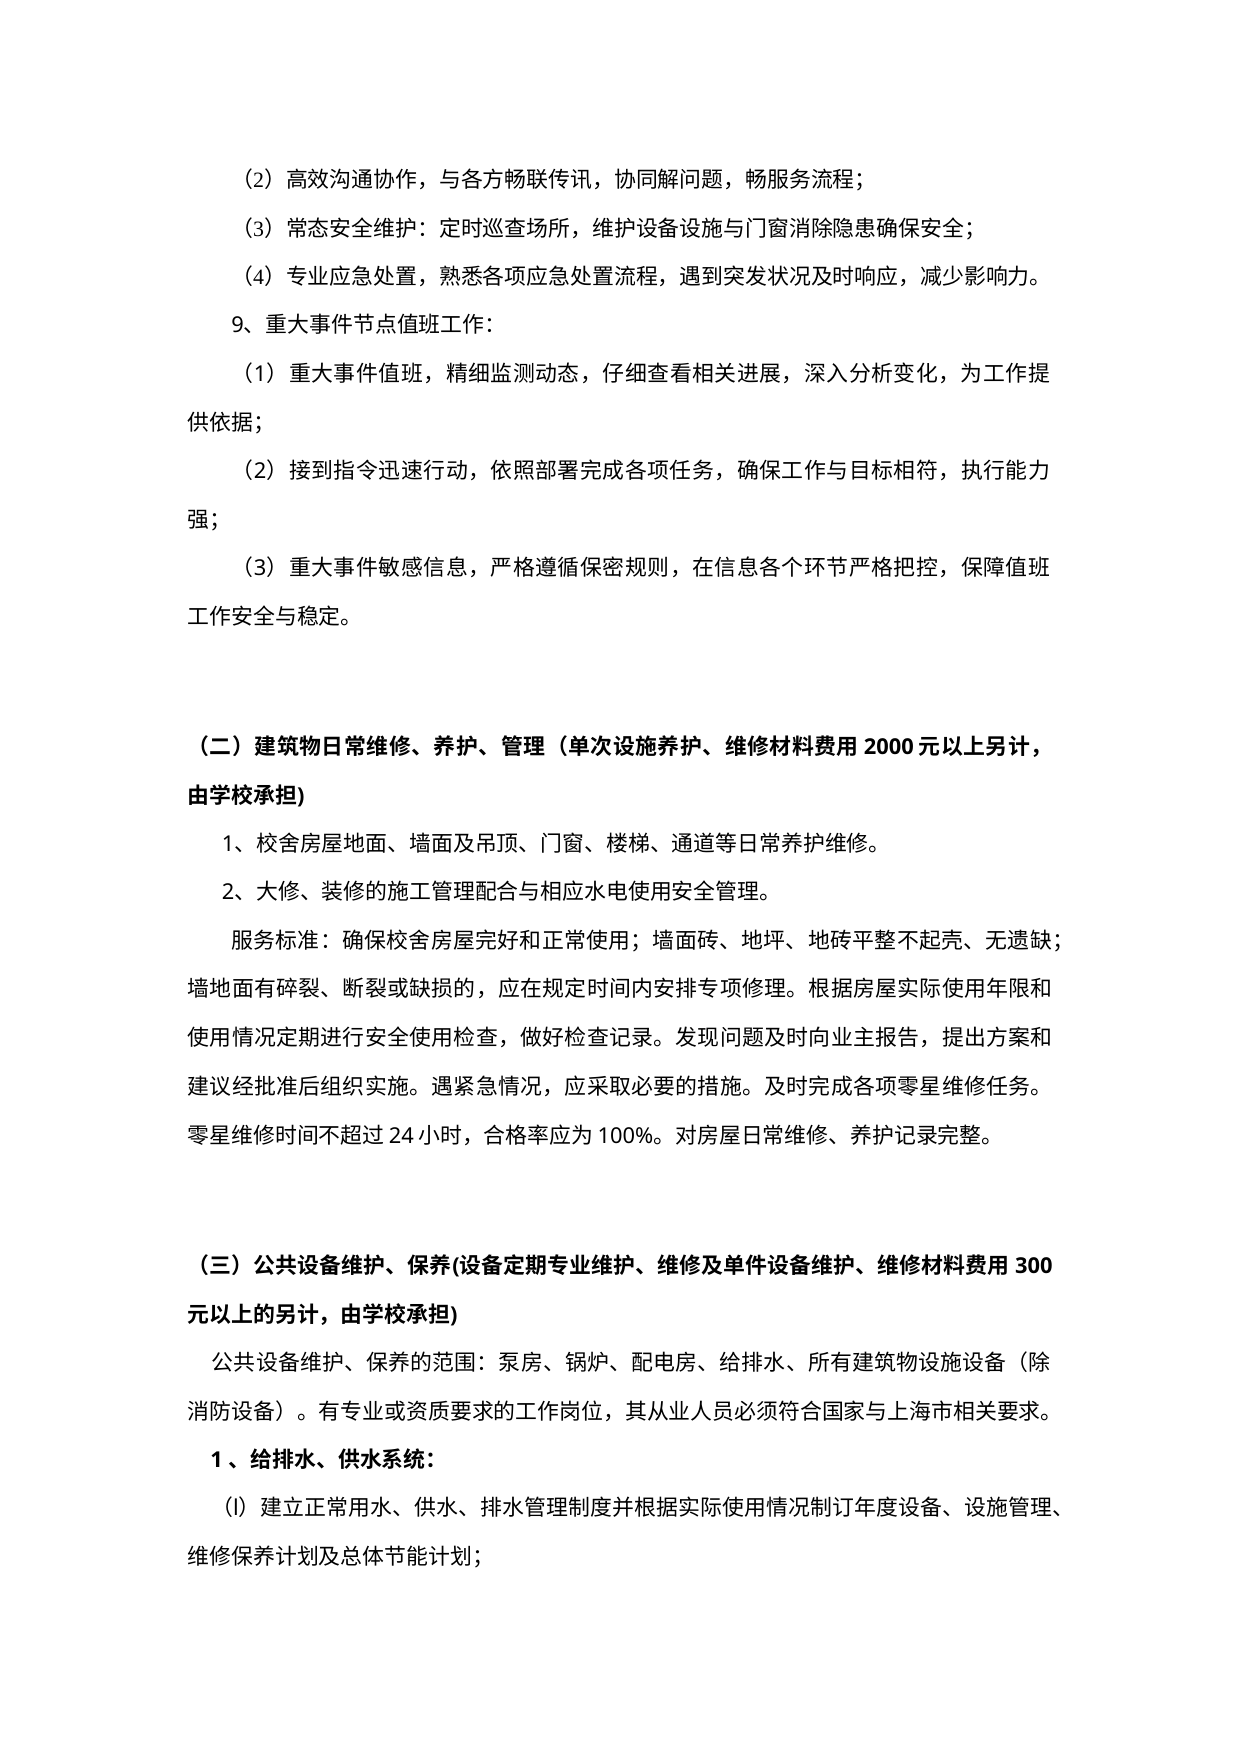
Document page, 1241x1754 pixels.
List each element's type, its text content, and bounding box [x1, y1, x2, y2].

text （3）重大事件敏感信息，严格遵循保密规则，在信息各个环节严格把控，保障值班工作安全与稳定。 [187, 549, 1053, 631]
text （1）重大事件值班，精细监测动态，仔细查看相关进展，深入分析变化，为工作提供依据； [187, 355, 1053, 437]
text （2）接到指令迅速行动，依照部署完成各项任务，确保工作与目标相符，执行能力强； [187, 452, 1053, 534]
text 9、重大事件节点值班工作： [187, 307, 1053, 339]
text （l）建立正常用水、供水、排水管理制度并根据实际使用情况制订年度设备、设施管理、维修保养计划及总体节能计划； [187, 1490, 1053, 1571]
text （2）高效沟通协作，与各方畅联传讯，协同解问题，畅服务流程； [187, 162, 1053, 194]
text 1、校舍房屋地面、墙面及吊顶、门窗、楼梯、通道等日常养护维修。 [187, 826, 1053, 858]
text 服务标准：确保校舍房屋完好和正常使用；墙面砖、地坪、地砖平整不起壳、无遗缺；墙地面有碎裂、断裂或缺损的，应在规定时间内安排专项修理。根据房屋实际使用年限和使用情况定期进行安全使用检查，做好检查记录。发现问题及时向业主报告，提出方案和建议经批准后组织实施。遇紧急情况，应采取必要的措施。及时完成各项零星维修任务。零星维修时间不超过24小时，合格率应为100%。对房屋日常维修、养护记录完整。 [187, 922, 1053, 1150]
text （4）专业应急处置，熟悉各项应急处置流程，遇到突发状况及时响应，减少影响力。 [187, 259, 1053, 291]
text （二）建筑物日常维修、养护、管理（单次设施养护、维修材料费用2000元以上另计，由学校承担) [187, 728, 1053, 810]
text （三）公共设备维护、保养(设备定期专业维护、维修及单件设备维护、维修材料费用300元以上的另计，由学校承担) [187, 1248, 1053, 1329]
text 2、大修、装修的施工管理配合与相应水电使用安全管理。 [187, 874, 1053, 906]
text 公共设备维护、保养的范围：泵房、锅炉、配电房、给排水、所有建筑物设施设备（除消防设备）。有专业或资质要求的工作岗位，其从业人员必须符合国家与上海市相关要求。 [187, 1345, 1053, 1426]
text （3）常态安全维护：定时巡查场所，维护设备设施与门窗消除隐患确保安全； [187, 210, 1053, 243]
text 1 、给排水、供水系统： [187, 1442, 1053, 1474]
